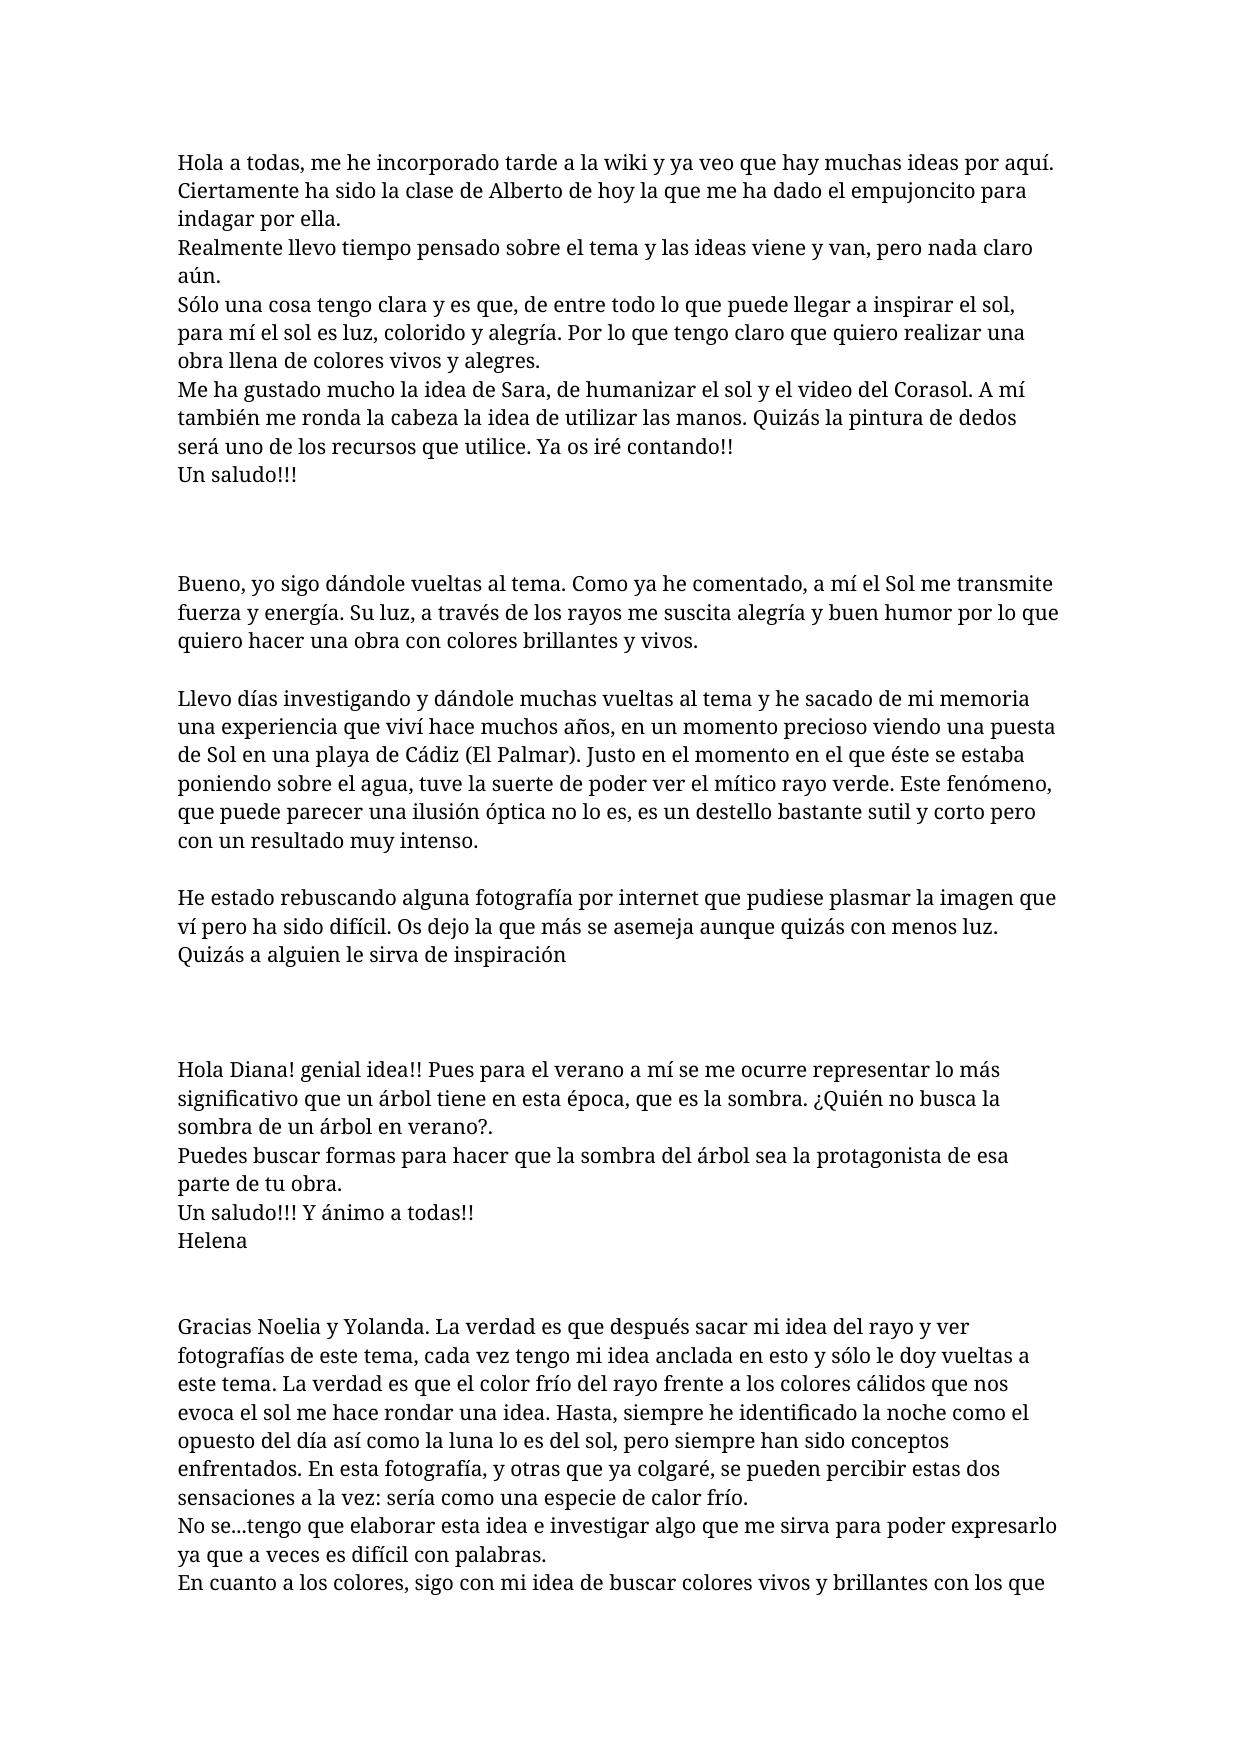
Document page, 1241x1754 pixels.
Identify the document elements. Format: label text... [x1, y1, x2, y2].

text ‍Bueno, yo sigo dándole vueltas al tema. Como ya he comentado, a mí el Sol me transmite fuerza y energía. Su luz, a través de los rayos me suscita alegría y buen humor por lo que quiero hacer una obra con colores brillantes y vivos. [177, 569, 1063, 654]
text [177, 1312, 1063, 1597]
text Hola Diana! genial idea!! Pues para el verano a mí se me ocurre representar lo más significativo que un árbol tiene en esta época, que es la sombra. ¿Quién no busca la sombra de un árbol en verano?. Puedes buscar formas para hacer que la sombra del árbol sea la protagonista de esa parte de tu obra. Un saludo!!! Y ánimo a todas!! Helena [177, 1056, 1063, 1255]
text ‍Llevo días investigando y dándole muchas vueltas al tema y he sacado de mi memoria una experiencia que viví hace muchos años, en un momento precioso viendo una puesta de Sol en una playa de Cádiz (El Palmar). Justo en el momento en el que éste se estaba poniendo sobre el agua, tuve la suerte de poder ver el mítico rayo verde. Este fenómeno, que puede parecer una ilusión óptica no lo es, es un destello bastante sutil y corto pero con un resultado muy intenso. [177, 684, 1063, 854]
text ‍He estado rebuscando alguna fotografía por internet que pudiese plasmar la imagen que ví pero ha sido difícil. Os dejo la que más se asemeja aunque quizás con menos luz. Quizás a alguien le sirva de inspiración [177, 883, 1063, 969]
text Hola a todas, me he incorporado tarde a la wiki y ya veo que hay muchas ideas por aquí. Ciertamente ha sido la clase de Alberto de hoy la que me ha dado el empujoncito para indagar por ella. Realmente llevo tiempo pensado sobre el tema y las ideas viene y van, pero nada claro aún. Sólo una cosa tengo clara y es que, de entre todo lo que puede llegar a inspirar el sol, para mí el sol es luz, colorido y alegría. Por lo que tengo claro que quiero realizar una obra llena de colores vivos y alegres. Me ha gustado mucho la idea de Sara, de humanizar el sol y el video del Corasol. A mí también me ronda la cabeza la idea de utilizar las manos. Quizás la pintura de dedos será uno de los recursos que utilice. Ya os iré contando!! Un saludo!!! [177, 148, 1063, 545]
